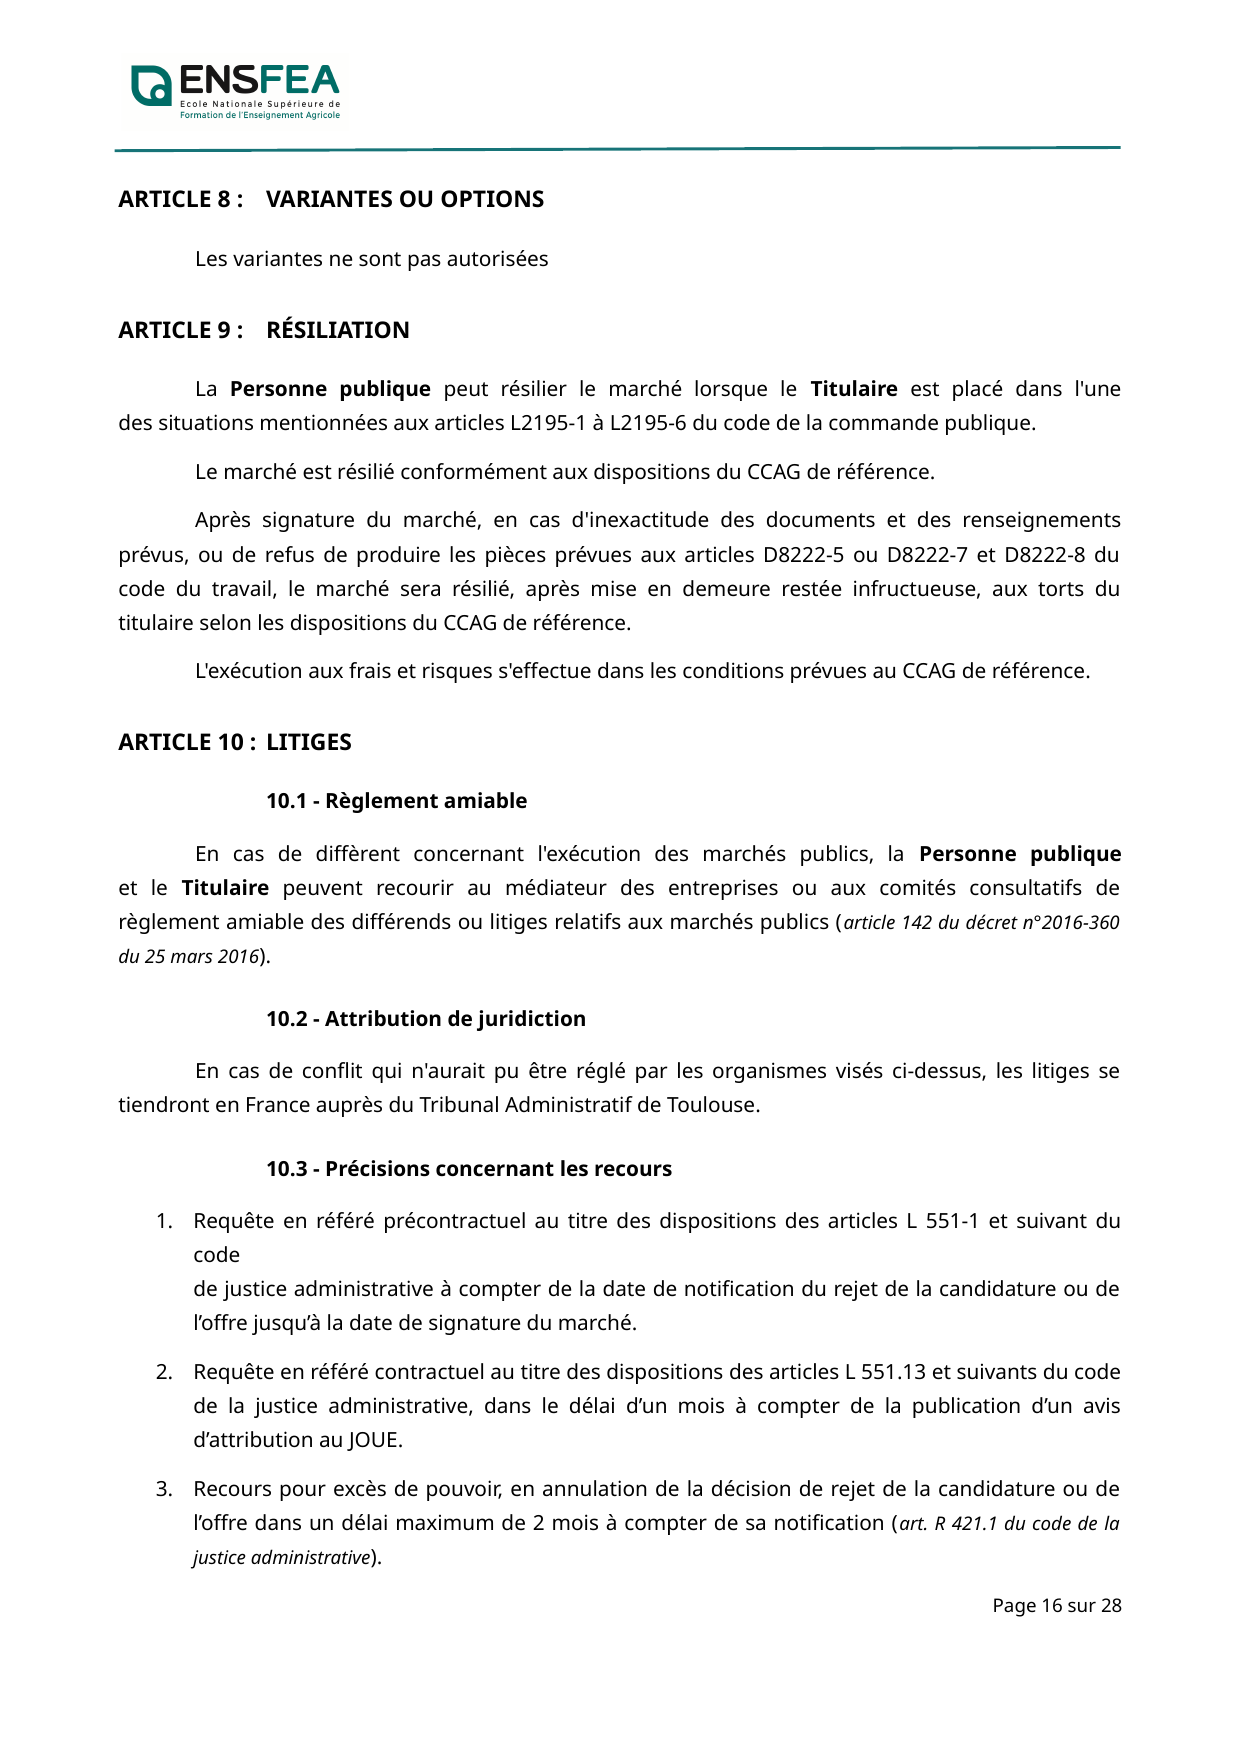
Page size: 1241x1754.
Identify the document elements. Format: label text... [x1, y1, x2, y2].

subtitle Attribution de juridiction [266, 1004, 1122, 1033]
list Requête en référé précontractuel au titre des dispositions des articles L 551-1 et suivant du code de justice administrative à compter de la date de notification du rejet de la candidature ou de l’offre jusqu’à la date de signature du marché. [156, 1206, 1122, 1337]
text La Personne publique peut résilier le marché lorsque le Titulaire est placé dans l'une des situations mentionnées aux articles L2195-1 à L2195-6 du code de la commande publique. [118, 374, 1122, 437]
list Requête en référé contractuel au titre des dispositions des articles L 551.13 et suivants du code de la justice administrative, dans le délai d’un mois à compter de la publication d’un avis d’attribution au JOUE. [156, 1357, 1122, 1454]
text En cas de conflit qui n'aurait pu être réglé par les organismes visés ci-dessus, les litiges se tiendront en France auprès du Tribunal Administratif de Toulouse. [118, 1057, 1122, 1119]
text Le marché est résilié conformément aux dispositions du CCAG de référence. [118, 457, 1122, 485]
subtitle Précisions concernant les recours [266, 1154, 1122, 1183]
text Les variantes ne sont pas autorisées [118, 244, 1122, 272]
subtitle Litiges [118, 726, 1122, 757]
subtitle Résiliation [118, 313, 1122, 345]
text En cas de diffèrent concernant l'exécution des marchés publics, la Personne publique et le Titulaire peuvent recourir au médiateur des entreprises ou aux comités consultatifs de règlement amiable des différends ou litiges relatifs aux marchés publics (article 142 du décret n°2016-360 du 25 mars 2016). [118, 839, 1122, 969]
text Après signature du marché, en cas d'inexactitude des documents et des renseignements prévus, ou de refus de produire les pièces prévues aux articles D8222-5 ou D8222-7 et D8222-8 du code du travail, le marché sera résilié, après mise en demeure restée infructueuse, aux torts du titulaire selon les dispositions du CCAG de référence. [118, 506, 1122, 636]
list Recours pour excès de pouvoir, en annulation de la décision de rejet de la candidature ou de l’offre dans un délai maximum de 2 mois à compter de sa notification (art. R 421.1 du code de la justice administrative). [156, 1474, 1122, 1570]
picture [121, 53, 350, 131]
subtitle Règlement amiable [266, 787, 1122, 815]
subtitle Variantes ou options [118, 183, 1122, 214]
text L'exécution aux frais et risques s'effectue dans les conditions prévues au CCAG de référence. [118, 656, 1122, 685]
